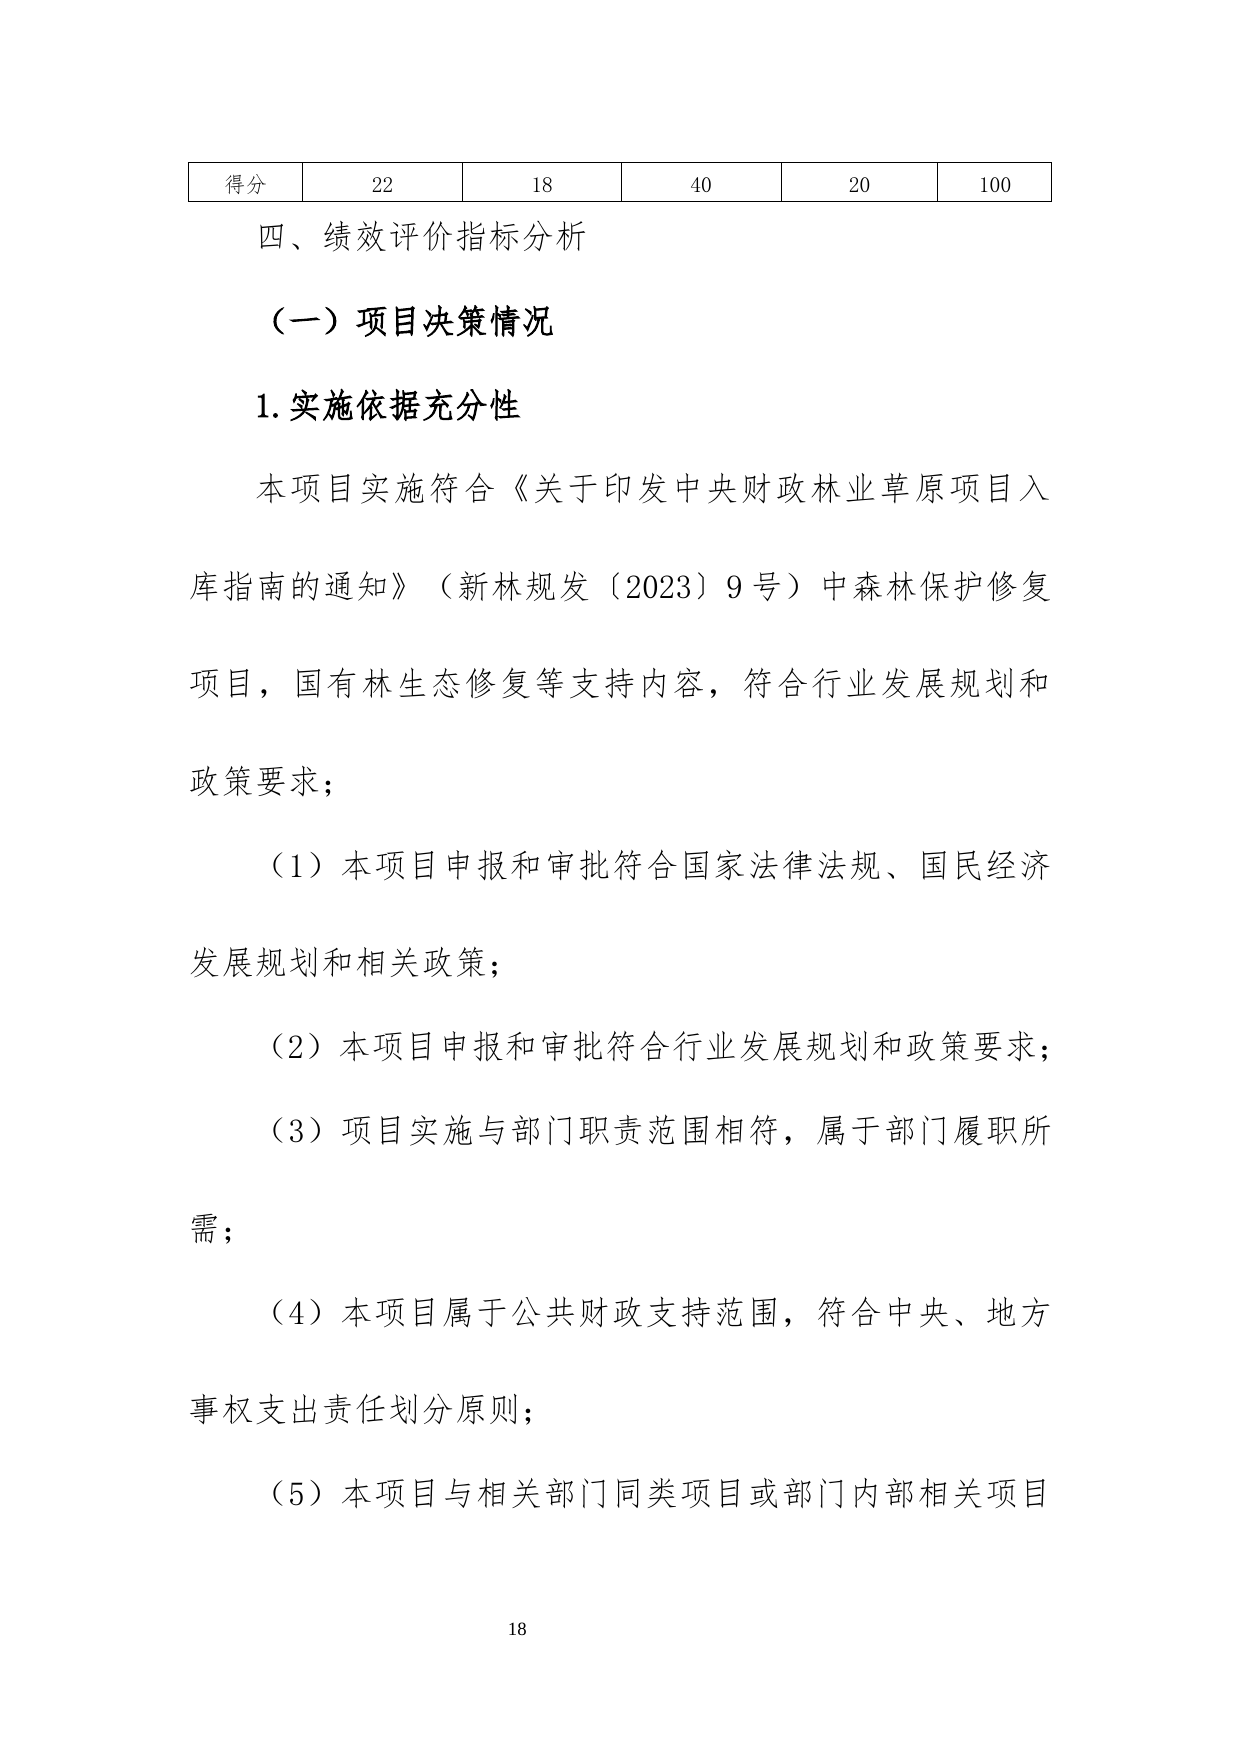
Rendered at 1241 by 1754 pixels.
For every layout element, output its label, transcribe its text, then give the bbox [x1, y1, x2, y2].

table_cell 得分 [189, 163, 302, 201]
table_cell 100 [938, 163, 1051, 201]
table_cell 20 [782, 163, 937, 201]
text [187, 1459, 1053, 1524]
text （1）本项目申报和审批符合国家法律法规、国民经济发展规划和相关政策； [187, 830, 1053, 993]
text 本项目实施符合《关于印发中央财政林业草原项目入库指南的通知》（新林规发〔2023〕9号）中森林保护修复项目，国有林生态修复等支持内容，符合行业发展规划和政策要求； [187, 454, 1053, 811]
text （3）项目实施与部门职责范围相符，属于部门履职所需； [187, 1096, 1053, 1258]
table_cell 22 [303, 163, 462, 201]
text （4）本项目属于公共财政支持范围，符合中央、地方事权支出责任划分原则； [187, 1277, 1053, 1440]
text 1.实施依据充分性 [187, 370, 1053, 435]
table_cell 40 [622, 163, 781, 201]
subtitle 四、绩效评价指标分析 [187, 202, 1053, 267]
table_cell 18 [463, 163, 621, 201]
subtitle （一）项目决策情况 [187, 286, 1053, 351]
text （2）本项目申报和审批符合行业发展规划和政策要求； [187, 1012, 1053, 1077]
